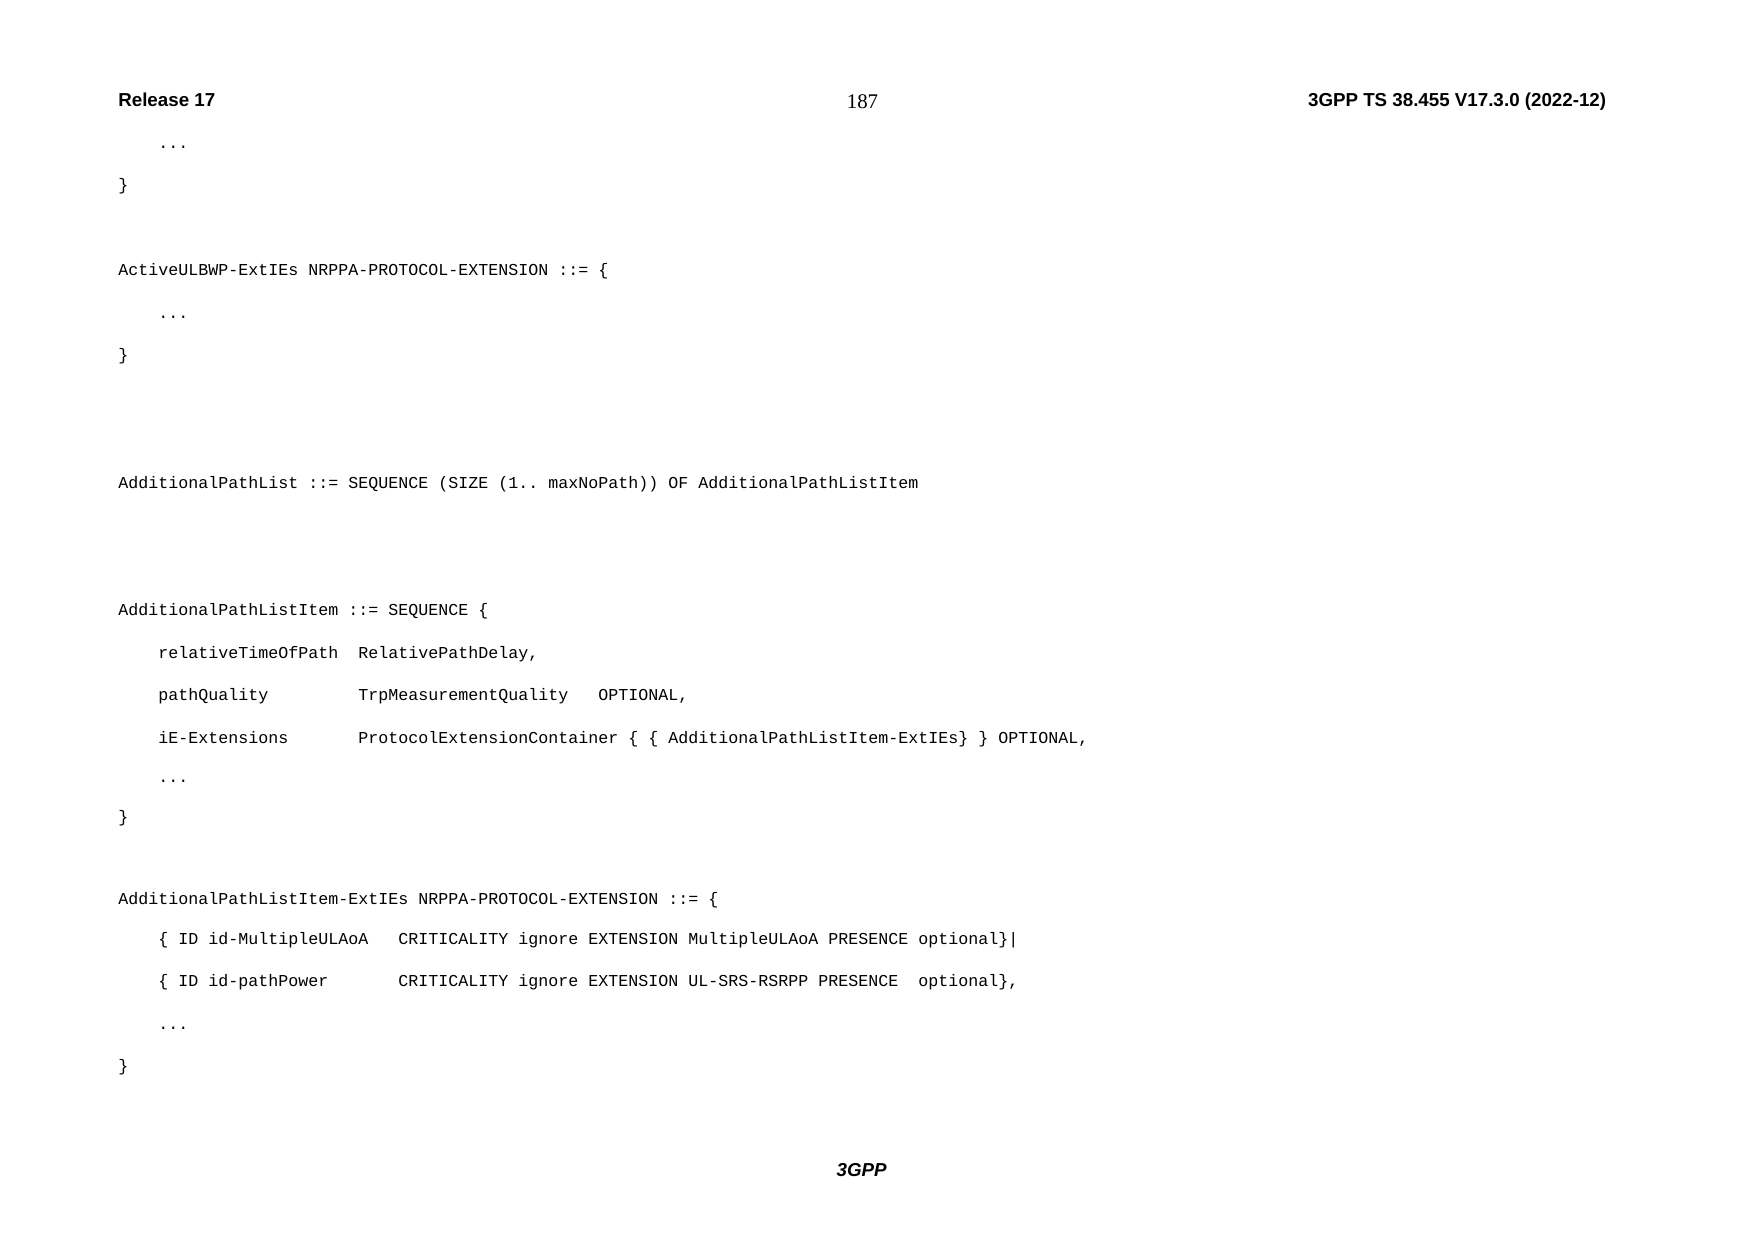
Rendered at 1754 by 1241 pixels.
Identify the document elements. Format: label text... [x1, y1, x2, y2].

text { ID id-pathPower CRITICALITY ignore EXTENSION UL-SRS-RSRPP PRESENCE optional}, [118, 973, 1606, 992]
text pathQuality TrpMeasurementQuality OPTIONAL, [118, 687, 1606, 706]
text ... [118, 134, 1606, 153]
text ... [118, 769, 1606, 788]
text ... [118, 1016, 1606, 1034]
text AdditionalPathListItem-ExtIEs NRPPA-PROTOCOL-EXTENSION ::= { [118, 891, 1606, 910]
text AdditionalPathList ::= SEQUENCE (SIZE (1.. maxNoPath)) OF AdditionalPathListItem [118, 474, 1606, 493]
text } [118, 809, 1606, 827]
text { ID id-MultipleULAoA CRITICALITY ignore EXTENSION MultipleULAoA PRESENCE optional}| [118, 931, 1606, 949]
text ActiveULBWP-ExtIEs NRPPA-PROTOCOL-EXTENSION ::= { [118, 262, 1606, 281]
text ... [118, 304, 1606, 323]
text } [118, 177, 1606, 196]
text relativeTimeOfPath RelativePathDelay, [118, 644, 1606, 663]
text } [118, 1058, 1606, 1077]
text } [118, 347, 1606, 366]
text iE-Extensions ProtocolExtensionContainer { { AdditionalPathListItem-ExtIEs} } OPTIONAL, [118, 729, 1606, 748]
text AdditionalPathListItem ::= SEQUENCE { [118, 602, 1606, 621]
